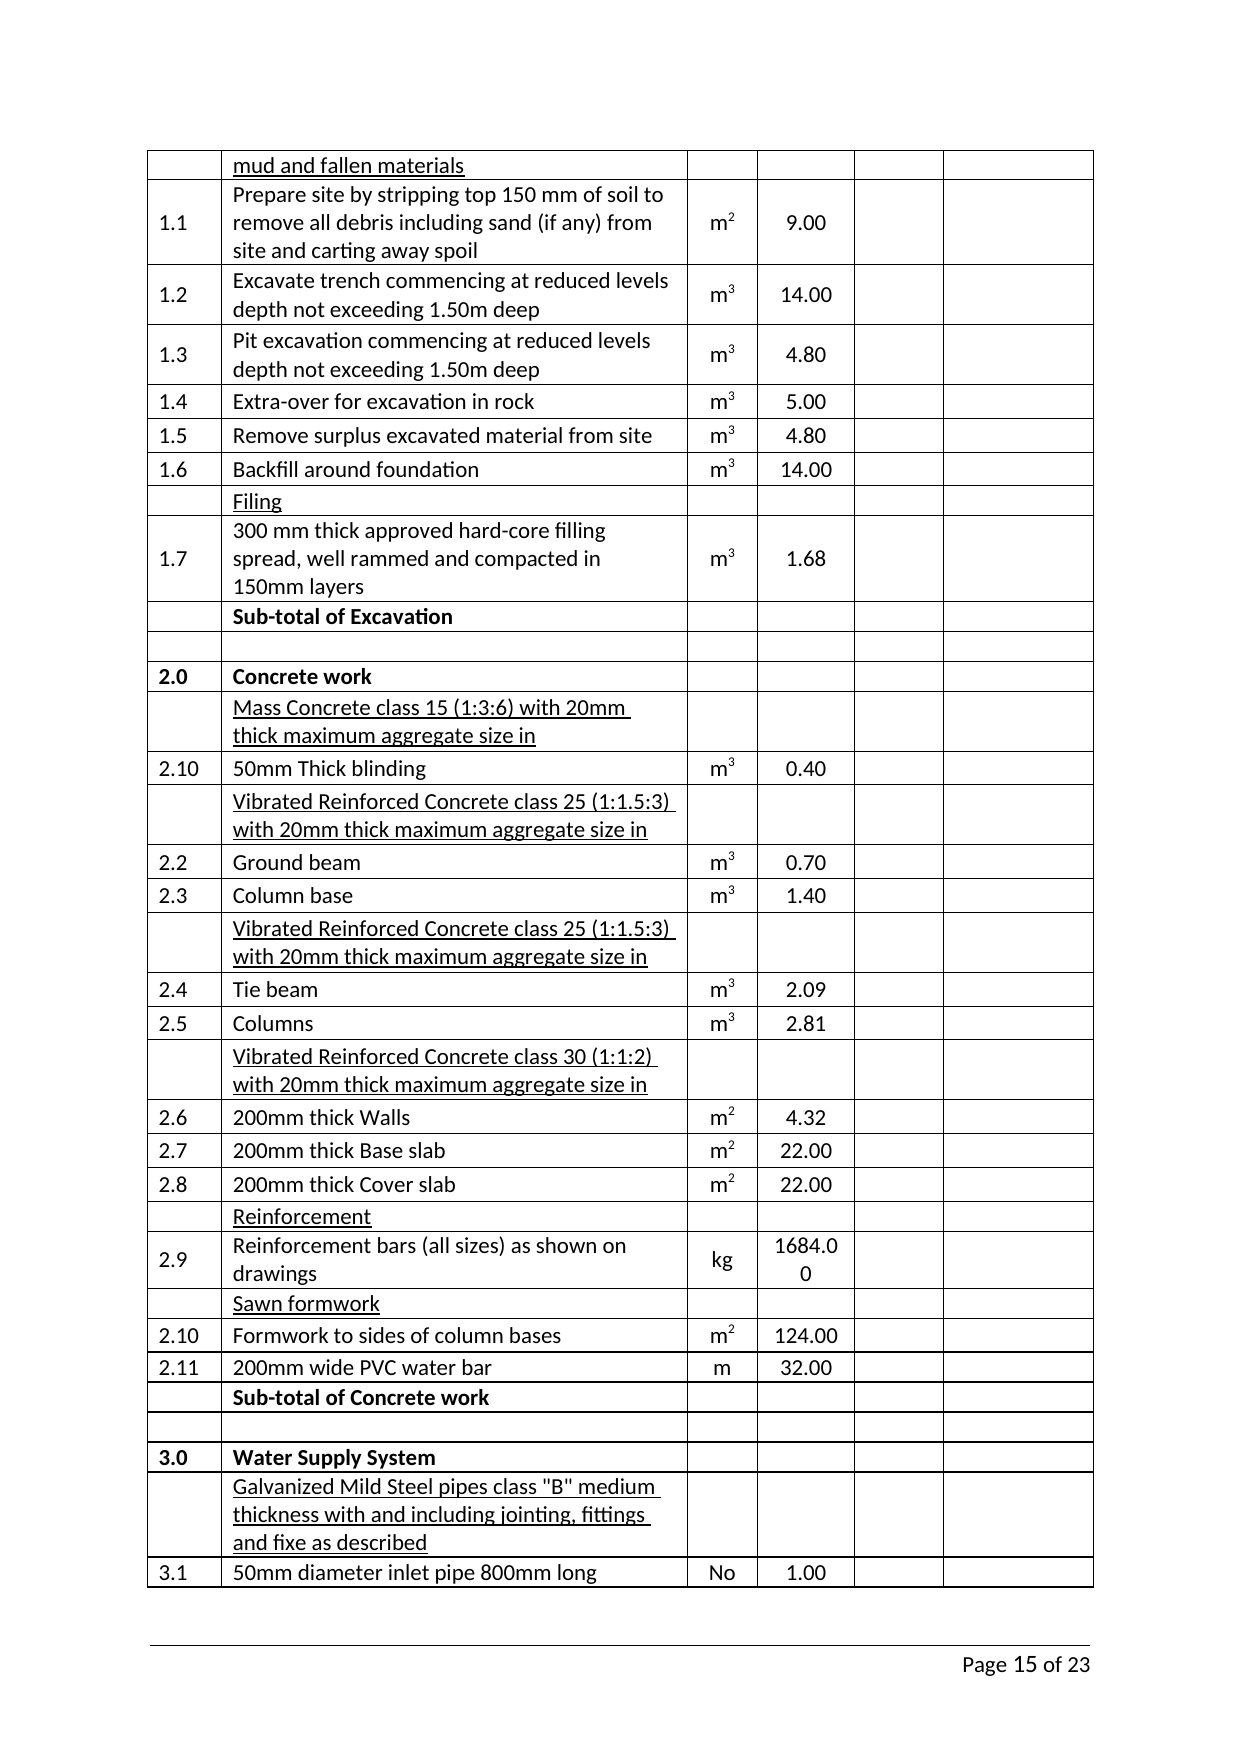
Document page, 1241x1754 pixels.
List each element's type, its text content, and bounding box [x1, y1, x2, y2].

table_cell [855, 1473, 943, 1556]
table_cell 2.8 [148, 1168, 221, 1201]
table_cell Tie beam [222, 973, 687, 1006]
table_cell [944, 785, 1093, 844]
table_cell Sawn formwork [222, 1289, 687, 1318]
table_cell [148, 1473, 221, 1556]
table_cell [855, 692, 943, 751]
table_cell [148, 913, 221, 972]
table_cell [148, 151, 221, 179]
table_cell [688, 1383, 757, 1411]
table_cell Vibrated Reinforced Concrete class 25 (1:1.5:3) with 20mm thick maximum aggregate size in [222, 913, 687, 972]
table_cell [855, 1232, 943, 1288]
table_cell [855, 1413, 943, 1441]
table_cell 2.9 [148, 1232, 221, 1288]
table_cell [944, 1383, 1093, 1411]
table_cell 22.00 [758, 1168, 854, 1201]
table_cell [944, 325, 1093, 384]
table_cell 1.2 [148, 265, 221, 324]
table_cell 50mm diameter inlet pipe 800mm long [222, 1558, 687, 1586]
table_cell [758, 151, 854, 179]
table_cell m2 [688, 1100, 757, 1133]
table_cell Reinforcement [222, 1202, 687, 1231]
table_cell 1.7 [148, 516, 221, 601]
table_cell 32.00 [758, 1353, 854, 1381]
table_cell [758, 913, 854, 972]
table_cell [758, 486, 854, 515]
table_cell [944, 662, 1093, 691]
table_cell m2 [688, 1168, 757, 1201]
table_cell [855, 1443, 943, 1471]
table_cell [148, 602, 221, 631]
table_cell [944, 1443, 1093, 1471]
table_cell m3 [688, 325, 757, 384]
table_cell [855, 1383, 943, 1411]
table_cell [855, 1202, 943, 1231]
table_cell [148, 692, 221, 751]
table_cell m [688, 1353, 757, 1381]
table_cell [855, 1289, 943, 1318]
table_cell [148, 785, 221, 844]
table_cell m2 [688, 180, 757, 264]
table_cell [758, 602, 854, 631]
table_cell [688, 151, 757, 179]
table_cell [688, 486, 757, 515]
table_cell 2.3 [148, 879, 221, 912]
table_cell Water Supply System [222, 1443, 687, 1471]
table_cell [855, 913, 943, 972]
table_cell [758, 1443, 854, 1471]
table_cell 200mm wide PVC water bar [222, 1353, 687, 1381]
table_cell [688, 1413, 757, 1441]
table_cell [148, 1383, 221, 1411]
table_cell m3 [688, 752, 757, 784]
table_cell 2.5 [148, 1007, 221, 1039]
table_cell Concrete work [222, 662, 687, 691]
table_cell [944, 1319, 1093, 1351]
table_cell [944, 151, 1093, 179]
table_cell [855, 180, 943, 264]
table_cell [944, 632, 1093, 661]
table_cell Excavate trench commencing at reduced levels depth not exceeding 1.50m deep [222, 265, 687, 324]
table_cell [944, 879, 1093, 912]
table_cell [148, 1289, 221, 1318]
table_cell [758, 1413, 854, 1441]
table_cell [944, 1558, 1093, 1586]
table_cell [855, 602, 943, 631]
table_cell 3.1 [148, 1558, 221, 1586]
table_cell [688, 1289, 757, 1318]
table_cell [944, 1100, 1093, 1133]
table_cell 2.0 [148, 662, 221, 691]
table_cell m3 [688, 419, 757, 452]
table_cell [758, 1383, 854, 1411]
table_cell 1.40 [758, 879, 854, 912]
table_cell [944, 486, 1093, 515]
table_cell Ground beam [222, 845, 687, 878]
table_cell m2 [688, 1134, 757, 1167]
table_cell 3.0 [148, 1443, 221, 1471]
table_cell [944, 1353, 1093, 1381]
table_cell [758, 1202, 854, 1231]
table_cell [855, 662, 943, 691]
table_cell [758, 1289, 854, 1318]
table_cell 4.80 [758, 419, 854, 452]
table_cell Remove surplus excavated material from site [222, 419, 687, 452]
table_cell [855, 1168, 943, 1201]
table_cell m3 [688, 973, 757, 1006]
table_cell [944, 180, 1093, 264]
table_cell [855, 419, 943, 452]
table_cell [688, 913, 757, 972]
table_cell [688, 1473, 757, 1556]
table_cell [944, 265, 1093, 324]
table_cell 1.68 [758, 516, 854, 601]
table_cell 200mm thick Walls [222, 1100, 687, 1133]
table_cell [855, 385, 943, 418]
table_cell 22.00 [758, 1134, 854, 1167]
table_cell [688, 785, 757, 844]
table_cell [855, 785, 943, 844]
table_cell kg [688, 1232, 757, 1288]
table_cell [758, 785, 854, 844]
table_cell Filing [222, 486, 687, 515]
table_cell [855, 1353, 943, 1381]
table_cell Backfill around foundation [222, 453, 687, 485]
table_cell [688, 1443, 757, 1471]
table_cell [855, 151, 943, 179]
table_cell m3 [688, 453, 757, 485]
table_cell [944, 419, 1093, 452]
table_cell No [688, 1558, 757, 1586]
table_cell 2.7 [148, 1134, 221, 1167]
table_cell [148, 486, 221, 515]
table_cell [944, 453, 1093, 485]
table_cell [222, 632, 687, 661]
table_cell m2 [688, 1319, 757, 1351]
table_cell 50mm Thick blinding [222, 752, 687, 784]
table_cell 200mm thick Cover slab [222, 1168, 687, 1201]
table_cell [855, 516, 943, 601]
table_cell Extra-over for excavation in rock [222, 385, 687, 418]
table_cell [222, 1413, 687, 1441]
table_cell [944, 1202, 1093, 1231]
table_cell 2.81 [758, 1007, 854, 1039]
table_cell [688, 1202, 757, 1231]
table_cell 1.4 [148, 385, 221, 418]
table_cell [944, 1040, 1093, 1099]
table_cell 2.11 [148, 1353, 221, 1381]
table_cell [855, 973, 943, 1006]
table_cell [944, 1289, 1093, 1318]
table_cell [944, 1007, 1093, 1039]
table_cell [855, 1134, 943, 1167]
table_cell m3 [688, 879, 757, 912]
table_cell [688, 662, 757, 691]
table_cell [855, 1007, 943, 1039]
table_cell Sub-total of Excavation [222, 602, 687, 631]
table_cell [855, 632, 943, 661]
table_cell [855, 1319, 943, 1351]
table_cell [944, 752, 1093, 784]
table_cell m3 [688, 516, 757, 601]
table_cell [758, 1473, 854, 1556]
table_cell [944, 1134, 1093, 1167]
table_cell [855, 1040, 943, 1099]
table_cell [148, 632, 221, 661]
table_cell [944, 1473, 1093, 1556]
table_cell [944, 516, 1093, 601]
table_cell 4.32 [758, 1100, 854, 1133]
table_cell [855, 325, 943, 384]
table_cell 2.4 [148, 973, 221, 1006]
table_cell [855, 879, 943, 912]
table_cell m3 [688, 265, 757, 324]
table_cell [758, 632, 854, 661]
table_cell Prepare site by stripping top 150 mm of soil to remove all debris including sand (if any) from site and carting away spoil [222, 180, 687, 264]
table_cell [944, 845, 1093, 878]
table_cell [148, 1202, 221, 1231]
table_cell 9.00 [758, 180, 854, 264]
table_cell 1.3 [148, 325, 221, 384]
table_cell Reinforcement bars (all sizes) as shown on drawings [222, 1232, 687, 1288]
table_cell Vibrated Reinforced Concrete class 25 (1:1.5:3) with 20mm thick maximum aggregate size in [222, 785, 687, 844]
table_cell 2.09 [758, 973, 854, 1006]
table_cell [758, 662, 854, 691]
table_cell Column base [222, 879, 687, 912]
table_cell m3 [688, 385, 757, 418]
table_cell [855, 265, 943, 324]
table_cell [688, 632, 757, 661]
table_cell 14.00 [758, 453, 854, 485]
table_cell [944, 913, 1093, 972]
table_cell [944, 1168, 1093, 1201]
table_cell [944, 602, 1093, 631]
table_cell [944, 973, 1093, 1006]
table_cell 2.10 [148, 1319, 221, 1351]
table_cell [758, 692, 854, 751]
table_cell [944, 385, 1093, 418]
table_cell m3 [688, 845, 757, 878]
table_cell [148, 1040, 221, 1099]
table_cell 200mm thick Base slab [222, 1134, 687, 1167]
table_cell 1.00 [758, 1558, 854, 1586]
table_cell Galvanized Mild Steel pipes class "B" medium thickness with and including jointing, fittings and fixe as described [222, 1473, 687, 1556]
table_cell Mass Concrete class 15 (1:3:6) with 20mm thick maximum aggregate size in [222, 692, 687, 751]
table_cell [688, 602, 757, 631]
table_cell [222, 151, 687, 179]
table_cell [855, 752, 943, 784]
table_cell 2.10 [148, 752, 221, 784]
table_cell [855, 1558, 943, 1586]
table_cell [855, 1100, 943, 1133]
table_cell m3 [688, 1007, 757, 1039]
table_cell 1.6 [148, 453, 221, 485]
table_cell [855, 845, 943, 878]
table_cell Pit excavation commencing at reduced levels depth not exceeding 1.50m deep [222, 325, 687, 384]
table_cell [944, 692, 1093, 751]
table_cell 0.40 [758, 752, 854, 784]
table_cell Formwork to sides of column bases [222, 1319, 687, 1351]
table_cell [758, 1040, 854, 1099]
table_cell 124.00 [758, 1319, 854, 1351]
table_cell [855, 486, 943, 515]
table_cell 2.2 [148, 845, 221, 878]
table_cell [944, 1413, 1093, 1441]
table_cell 0.70 [758, 845, 854, 878]
table_cell [855, 453, 943, 485]
table_cell 300 mm thick approved hard-core filling spread, well rammed and compacted in 150mm layers [222, 516, 687, 601]
table_cell Vibrated Reinforced Concrete class 30 (1:1:2) with 20mm thick maximum aggregate size in [222, 1040, 687, 1099]
table_cell 1.5 [148, 419, 221, 452]
table_cell [148, 1413, 221, 1441]
table_cell [688, 692, 757, 751]
table_cell [688, 1040, 757, 1099]
table_cell 2.6 [148, 1100, 221, 1133]
table_cell 5.00 [758, 385, 854, 418]
table_cell 4.80 [758, 325, 854, 384]
table_cell Sub-total of Concrete work [222, 1383, 687, 1411]
table_cell 1684.00 [758, 1232, 854, 1288]
table_cell 1.1 [148, 180, 221, 264]
table_cell Columns [222, 1007, 687, 1039]
table_cell [944, 1232, 1093, 1288]
table_cell 14.00 [758, 265, 854, 324]
